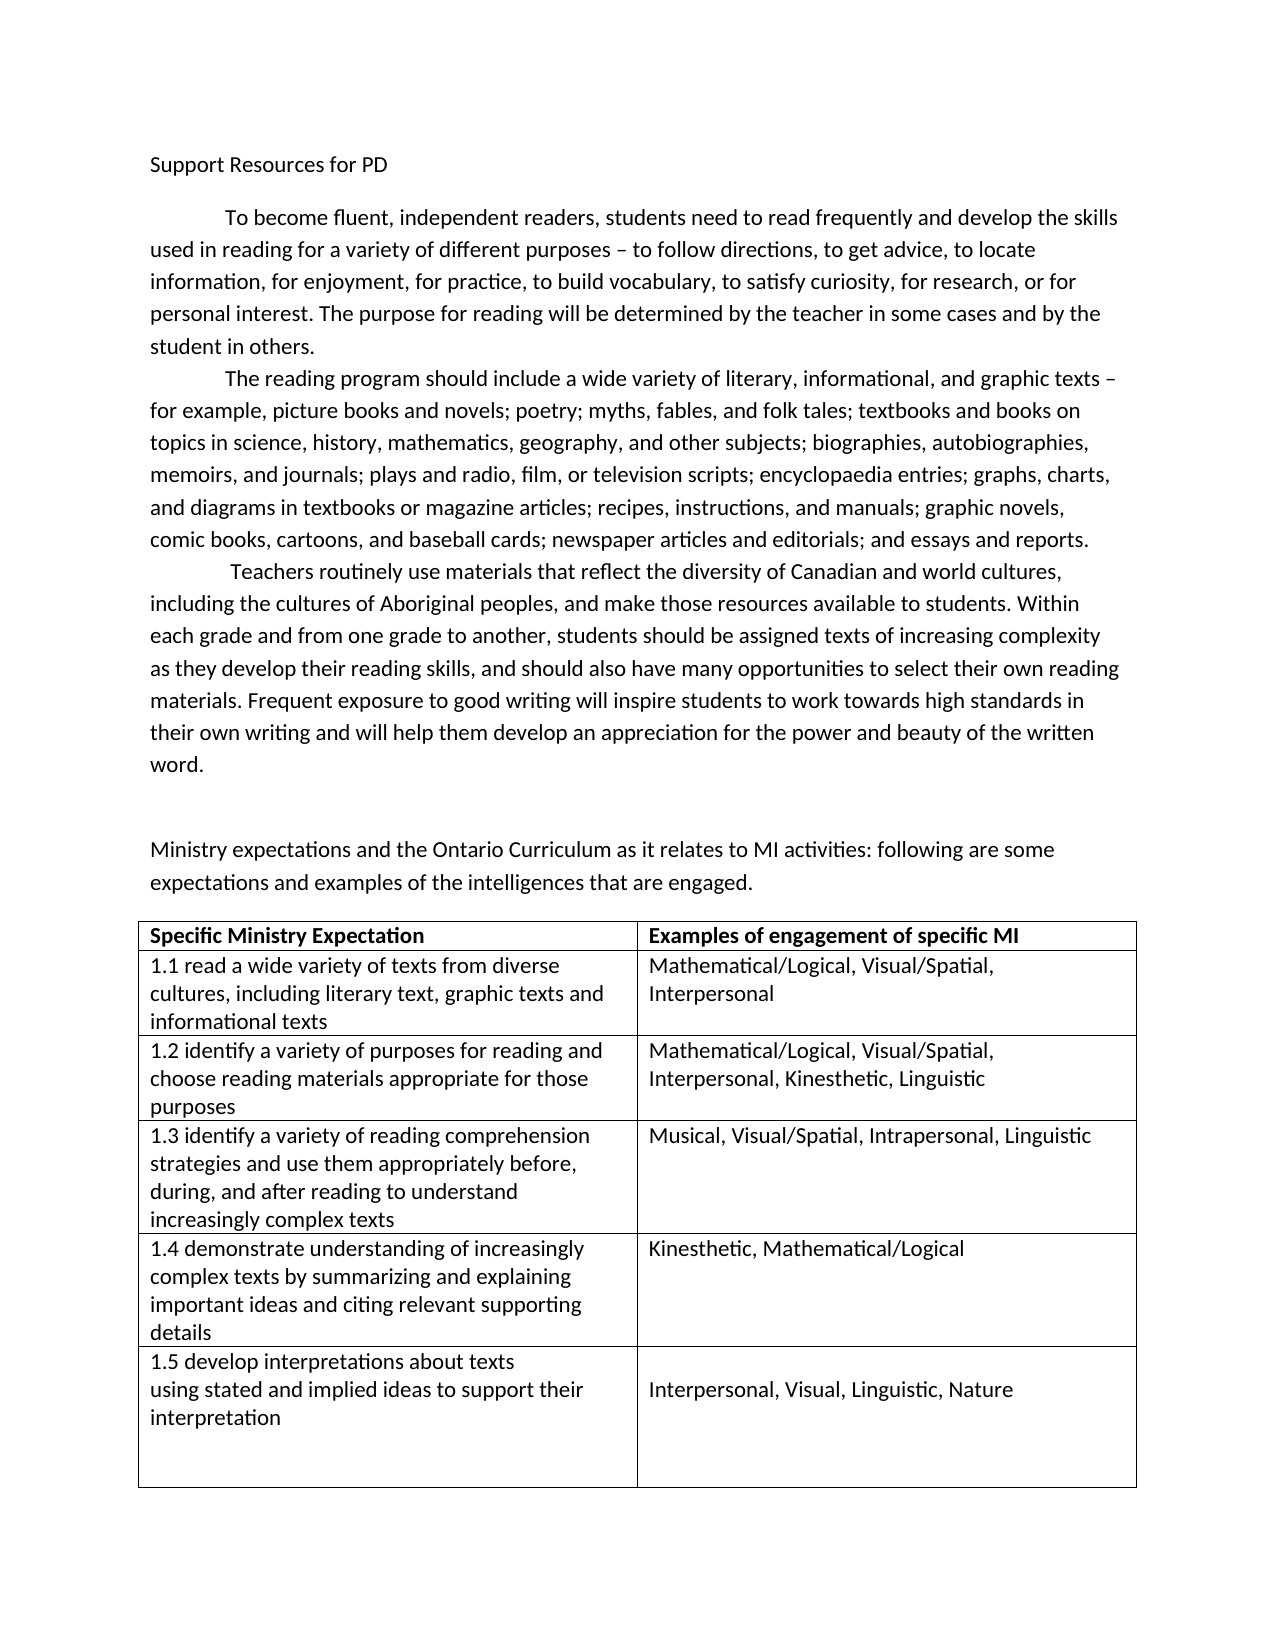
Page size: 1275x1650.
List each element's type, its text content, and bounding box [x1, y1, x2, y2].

text Ministry expectations and the Ontario Curriculum as it relates to MI activities: following are some expectations and examples of the intelligences that are engaged. [150, 835, 1125, 896]
table_cell 1.5 develop interpretations about texts using stated and implied ideas to support their interpretation [139, 1347, 637, 1487]
table_cell Musical, Visual/Spatial, Intrapersonal, Linguistic [638, 1121, 1136, 1233]
table_cell 1.4 demonstrate understanding of increasingly complex texts by summarizing and explaining important ideas and citing relevant supporting details [139, 1234, 637, 1346]
table_header Specific Ministry Expectation [139, 922, 637, 950]
table_header Examples of engagement of specific MI [638, 922, 1136, 950]
text Teachers routinely use materials that reflect the diversity of Canadian and world cultures, including the cultures of Aboriginal peoples, and make those resources available to students. Within each grade and from one grade to another, students should be assigned texts of increasing complexity as they develop their reading skills, and should also have many opportunities to select their own reading materials. Frequent exposure to good writing will inspire students to work towards high standards in their own writing and will help them develop an appreciation for the power and beauty of the written word. [150, 557, 1125, 778]
text Support Resources for PD [150, 150, 1125, 178]
table_cell 1.3 identify a variety of reading comprehension strategies and use them appropriately before, during, and after reading to understand increasingly complex texts [139, 1121, 637, 1233]
table_cell Interpersonal, Visual, Linguistic, Nature [638, 1347, 1136, 1487]
text The reading program should include a wide variety of literary, informational, and graphic texts – for example, picture books and novels; poetry; myths, fables, and folk tales; textbooks and books on topics in science, history, mathematics, geography, and other subjects; biographies, autobiographies, memoirs, and journals; plays and radio, film, or television scripts; encyclopaedia entries; graphs, charts, and diagrams in textbooks or magazine articles; recipes, instructions, and manuals; graphic novels, comic books, cartoons, and baseball cards; newspaper articles and editorials; and essays and reports. [150, 364, 1125, 553]
table_cell Mathematical/Logical, Visual/Spatial, Interpersonal, Kinesthetic, Linguistic [638, 1036, 1136, 1120]
table_cell Mathematical/Logical, Visual/Spatial, Interpersonal [638, 951, 1136, 1035]
table_cell 1.2 identify a variety of purposes for reading and choose reading materials appropriate for those purposes [139, 1036, 637, 1120]
table_cell 1.1 read a wide variety of texts from diverse cultures, including literary text, graphic texts and informational texts [139, 951, 637, 1035]
table_cell Kinesthetic, Mathematical/Logical [638, 1234, 1136, 1346]
text To become fluent, independent readers, students need to read frequently and develop the skills used in reading for a variety of different purposes – to follow directions, to get advice, to locate information, for enjoyment, for practice, to build vocabulary, to satisfy curiosity, for research, or for personal interest. The purpose for reading will be determined by the teacher in some cases and by the student in others. [150, 203, 1125, 360]
